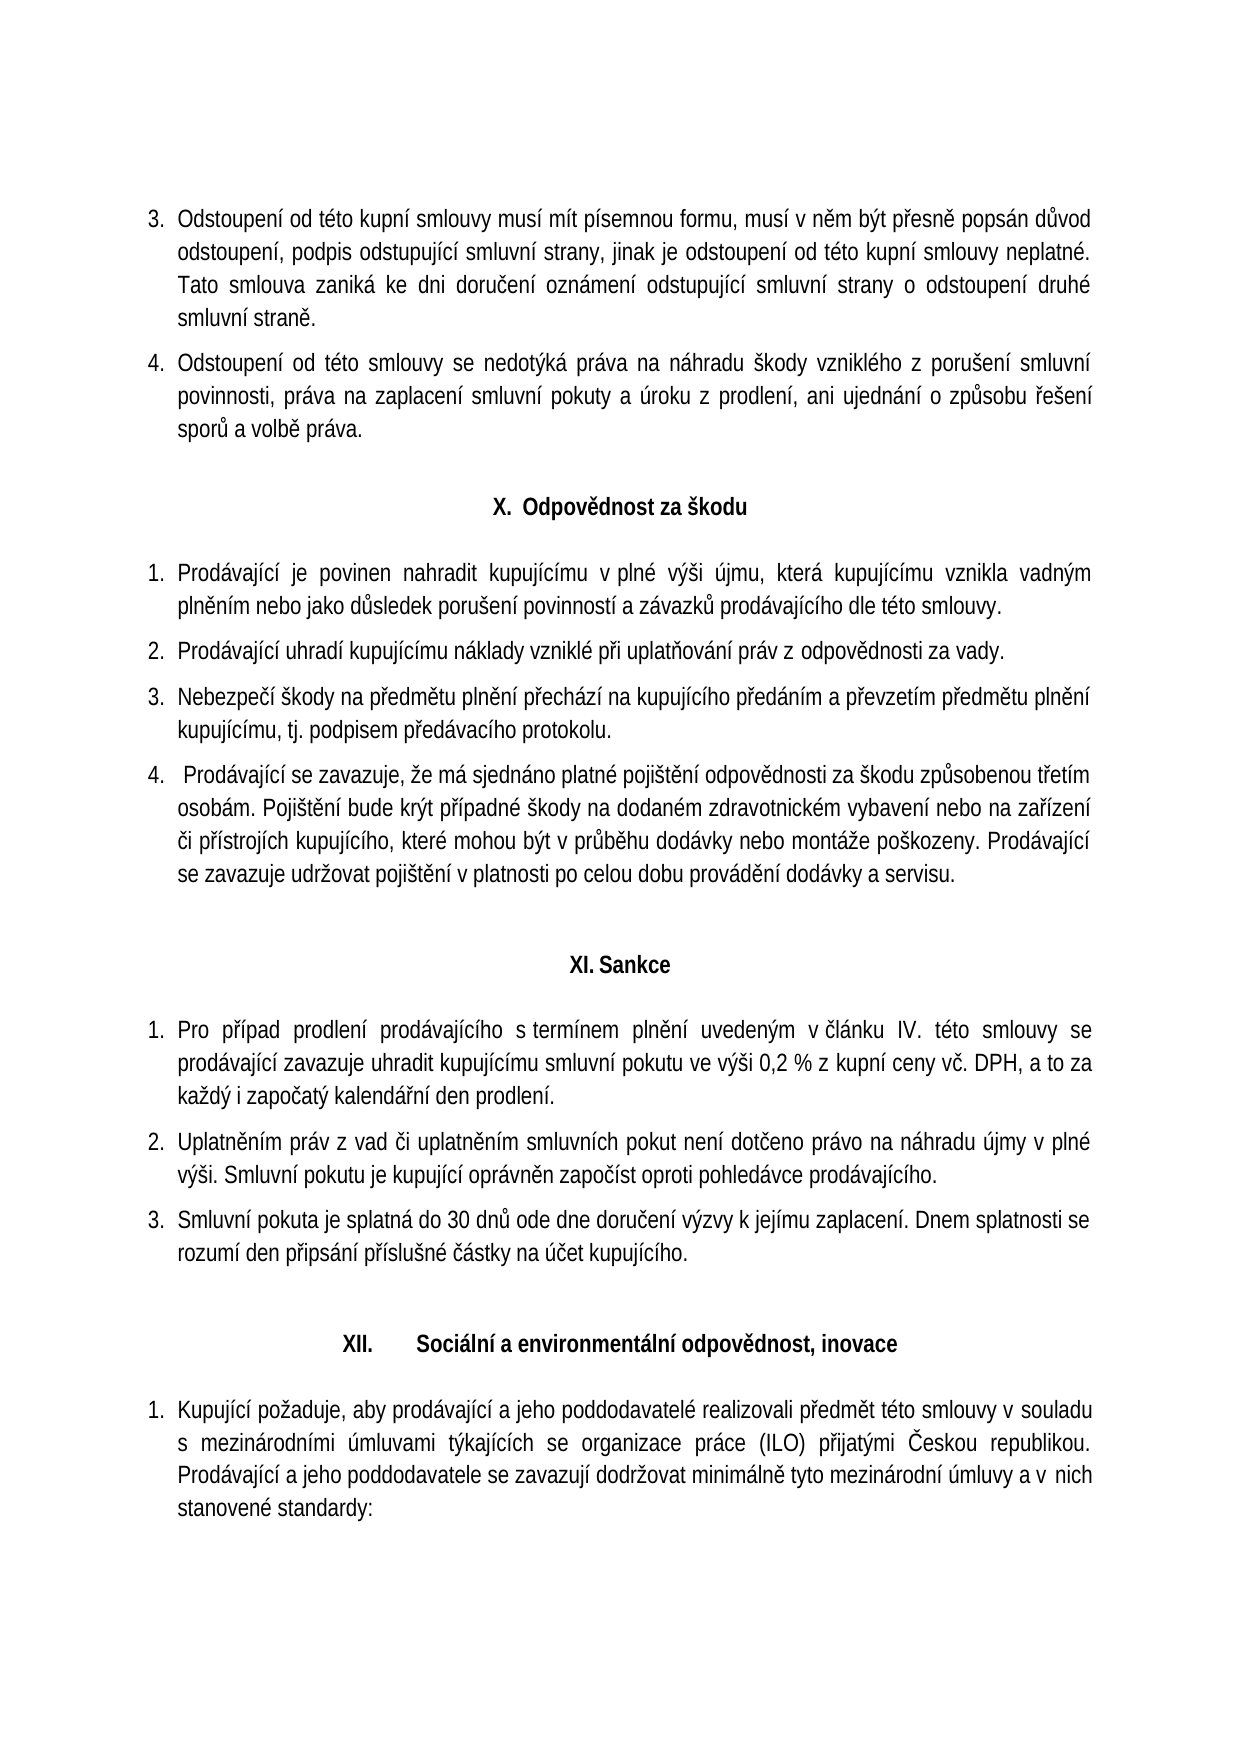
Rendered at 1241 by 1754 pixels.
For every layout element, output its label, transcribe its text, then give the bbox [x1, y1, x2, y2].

list Sociální a environmentální odpovědnost, inovace [148, 1329, 1093, 1357]
list Pro případ prodlení prodávajícího s termínem plnění uvedeným v článku IV. této smlouvy se prodávající zavazuje uhradit kupujícímu smluvní pokutu ve výši 0,2 % z kupní ceny vč. DPH, a to za každý i započatý kalendářní den prodlení. [148, 1016, 1093, 1110]
list Uplatněním práv z vad či uplatněním smluvních pokut není dotčeno právo na náhradu újmy v plné výši. Smluvní pokutu je kupující oprávněn započíst oproti pohledávce prodávajícího. [148, 1127, 1093, 1188]
list Prodávající je povinen nahradit kupujícímu v plné výši újmu, která kupujícímu vznikla vadným plněním nebo jako důsledek porušení povinností a závazků prodávajícího dle této smlouvy. [148, 558, 1093, 619]
list Smluvní pokuta je splatná do 30 dnů ode dne doručení výzvy k jejímu zaplacení. Dnem splatnosti se rozumí den připsání příslušné částky na účet kupujícího. [148, 1205, 1093, 1267]
list Kupující požaduje, aby prodávající a jeho poddodavatelé realizovali předmět této smlouvy v souladu s mezinárodními úmluvami týkajících se organizace práce (ILO) přijatými Českou republikou. Prodávající a jeho poddodavatele se zavazují dodržovat minimálně tyto mezinárodní úmluvy a v nich stanovené standardy: [148, 1395, 1093, 1522]
list Prodávající se zavazuje, že má sjednáno platné pojištění odpovědnosti za škodu způsobenou třetím osobám. Pojištění bude krýt případné škody na dodaném zdravotnickém vybavení nebo na zařízení či přístrojích kupujícího, které mohou být v průběhu dodávky nebo montáže poškozeny. Prodávající se zavazuje udržovat pojištění v platnosti po celou dobu provádění dodávky a servisu. [148, 760, 1093, 887]
list Prodávající uhradí kupujícímu náklady vzniklé při uplatňování práv z odpovědnosti za vady. [148, 636, 1093, 665]
list Sankce [148, 950, 1093, 978]
list Odpovědnost za škodu [148, 492, 1093, 521]
list Odstoupení od této smlouvy se nedotýká práva na náhradu škody vzniklého z porušení smluvní povinnosti, práva na zaplacení smluvní pokuty a úroku z prodlení, ani ujednání o způsobu řešení sporů a volbě práva. [148, 348, 1093, 442]
list Odstoupení od této kupní smlouvy musí mít písemnou formu, musí v něm být přesně popsán důvod odstoupení, podpis odstupující smluvní strany, jinak je odstoupení od této kupní smlouvy neplatné. Tato smlouva zaniká ke dni doručení oznámení odstupující smluvní strany o odstoupení druhé smluvní straně. [148, 204, 1093, 331]
list Nebezpečí škody na předmětu plnění přechází na kupujícího předáním a převzetím předmětu plnění kupujícímu, tj. podpisem předávacího protokolu. [148, 682, 1093, 743]
